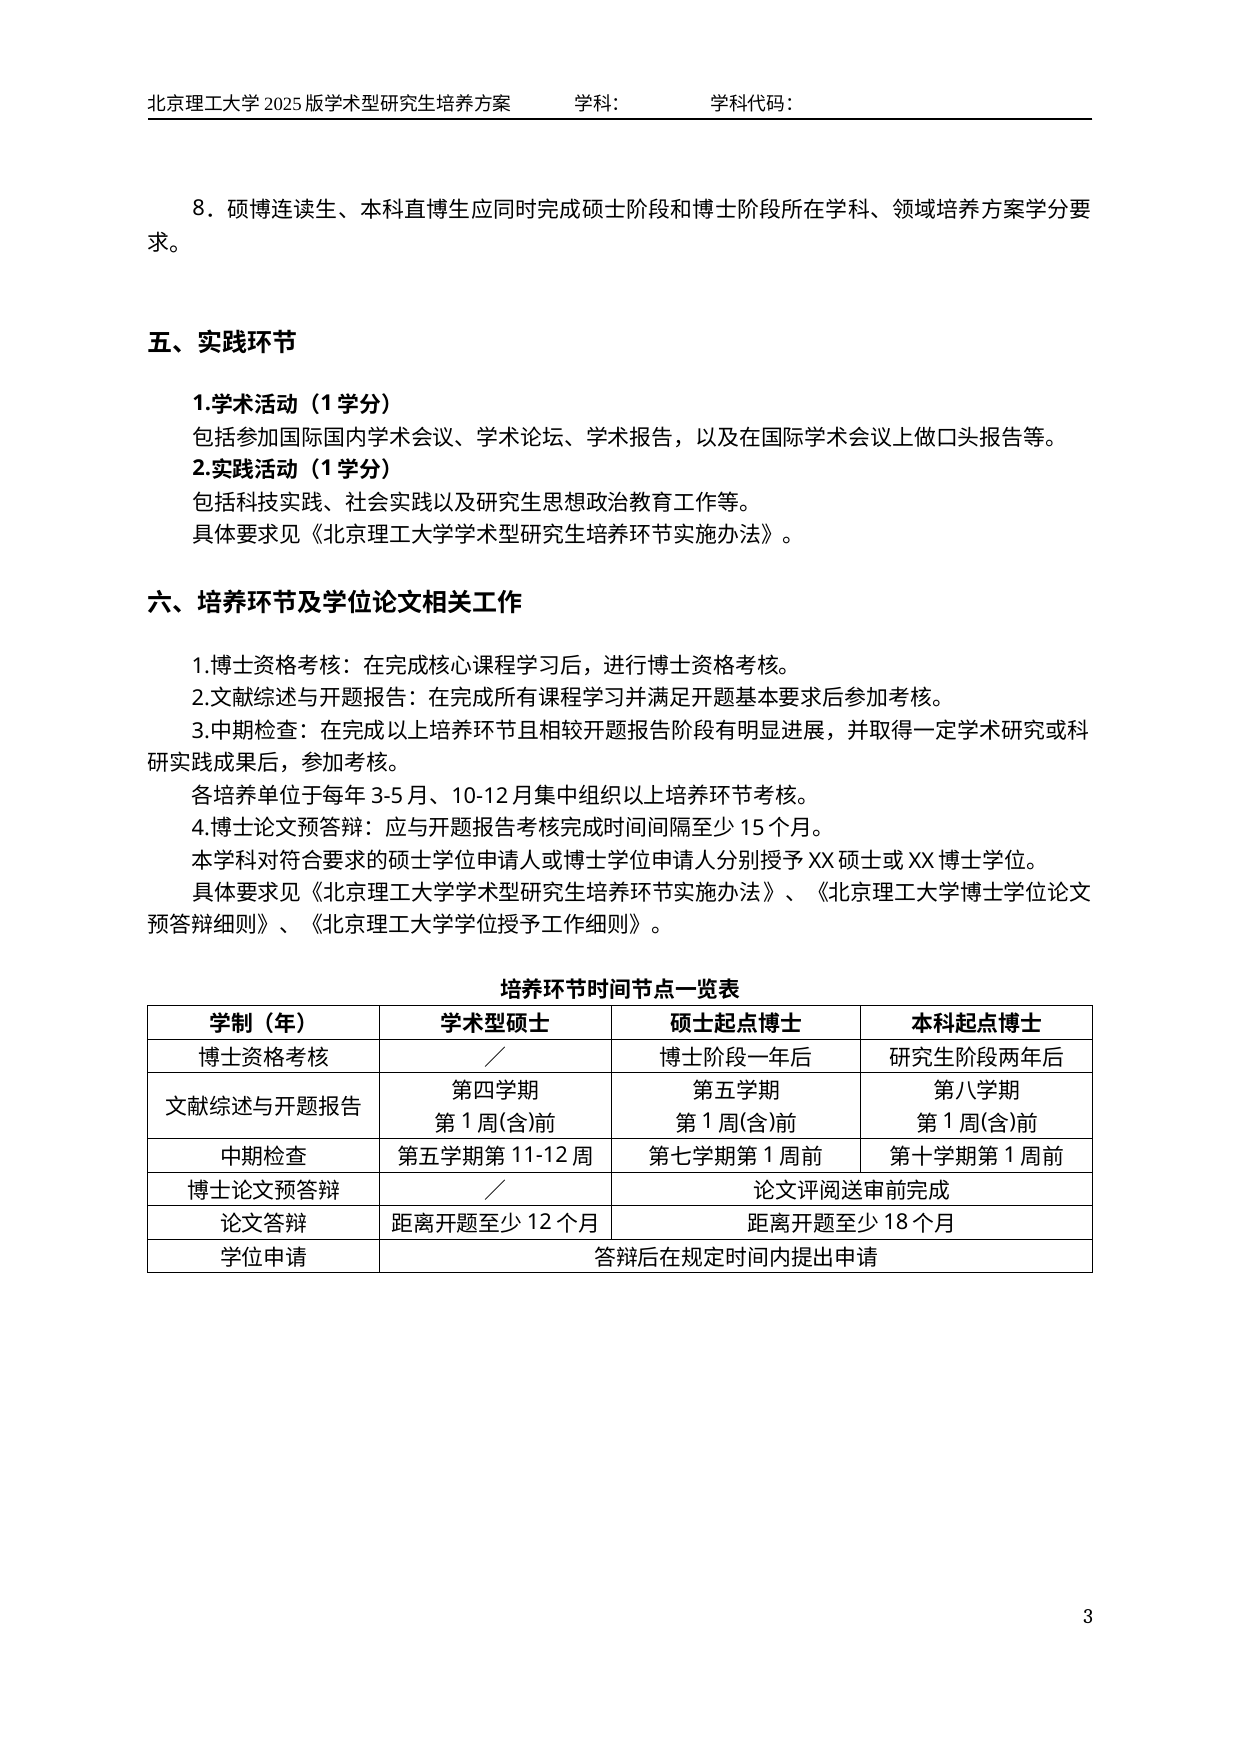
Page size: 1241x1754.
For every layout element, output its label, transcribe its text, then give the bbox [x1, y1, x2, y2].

table_cell 文献综述与开题报告 [148, 1073, 379, 1138]
table_cell 研究生阶段两年后 [861, 1040, 1092, 1072]
table_cell 论文评阅送审前完成 [612, 1173, 1092, 1205]
table_cell ／ [380, 1173, 611, 1205]
table_cell 距离开题至少18个月 [612, 1206, 1092, 1239]
table_cell 距离开题至少12个月 [380, 1206, 611, 1239]
table_cell 中期检查 [148, 1139, 379, 1172]
table_cell 第四学期 第1周(含)前 [380, 1073, 611, 1138]
text 本学科对符合要求的硕士学位申请人或博士学位申请人分别授予XX硕士或XX博士学位。 [148, 842, 1092, 875]
table_cell 博士资格考核 [148, 1040, 379, 1072]
table_header 学术型硕士 [380, 1006, 611, 1038]
table_cell 第五学期 第1周(含)前 [612, 1073, 860, 1138]
table_header 硕士起点博士 [612, 1006, 860, 1038]
text 各培养单位于每年3-5月、10-12月集中组织以上培养环节考核。 [148, 777, 1092, 810]
table_header 本科起点博士 [861, 1006, 1092, 1038]
text 包括参加国际国内学术会议、学术论坛、学术报告，以及在国际学术会议上做口头报告等。 [148, 420, 1092, 452]
table_cell 答辩后在规定时间内提出申请 [380, 1240, 1092, 1272]
list 8．硕博连读生、本科直博生应同时完成硕士阶段和博士阶段所在学科、领域培养方案学分要求。 [148, 192, 1092, 290]
table_cell 博士阶段一年后 [612, 1040, 860, 1072]
table_header 学制（年） [148, 1006, 379, 1038]
text 2.实践活动（1学分） [148, 452, 1092, 485]
table_cell 学位申请 [148, 1240, 379, 1272]
text 1.博士资格考核：在完成核心课程学习后，进行博士资格考核。 [148, 647, 1092, 680]
text 4.博士论文预答辩：应与开题报告考核完成时间间隔至少15个月。 [148, 810, 1092, 842]
table_cell 论文答辩 [148, 1206, 379, 1239]
text 包括科技实践、社会实践以及研究生思想政治教育工作等。 [148, 485, 1092, 517]
list 培养环节时间节点一览表 [148, 972, 1092, 1005]
text 2.文献综述与开题报告：在完成所有课程学习并满足开题基本要求后参加考核。 [148, 680, 1092, 712]
text 3.中期检查：在完成以上培养环节且相较开题报告阶段有明显进展，并取得一定学术研究或科研实践成果后，参加考核。 [148, 712, 1092, 777]
table_cell ／ [380, 1040, 611, 1072]
table_cell 第八学期 第1周(含)前 [861, 1073, 1092, 1138]
text 具体要求见《北京理工大学学术型研究生培养环节实施办法》、《北京理工大学博士学位论文预答辩细则》、《北京理工大学学位授予工作细则》。 [148, 875, 1092, 940]
text 五、实践环节 [103, 322, 1092, 387]
table_cell 第十学期第1周前 [861, 1139, 1092, 1172]
text 具体要求见《北京理工大学学术型研究生培养环节实施办法》。 [148, 517, 1092, 550]
table_cell 第五学期第11-12周 [380, 1139, 611, 1172]
table_cell 第七学期第1周前 [612, 1139, 860, 1172]
text 1.学术活动（1学分） [148, 387, 1092, 420]
text 六、培养环节及学位论文相关工作 [103, 582, 1092, 647]
table_cell 博士论文预答辩 [148, 1173, 379, 1205]
